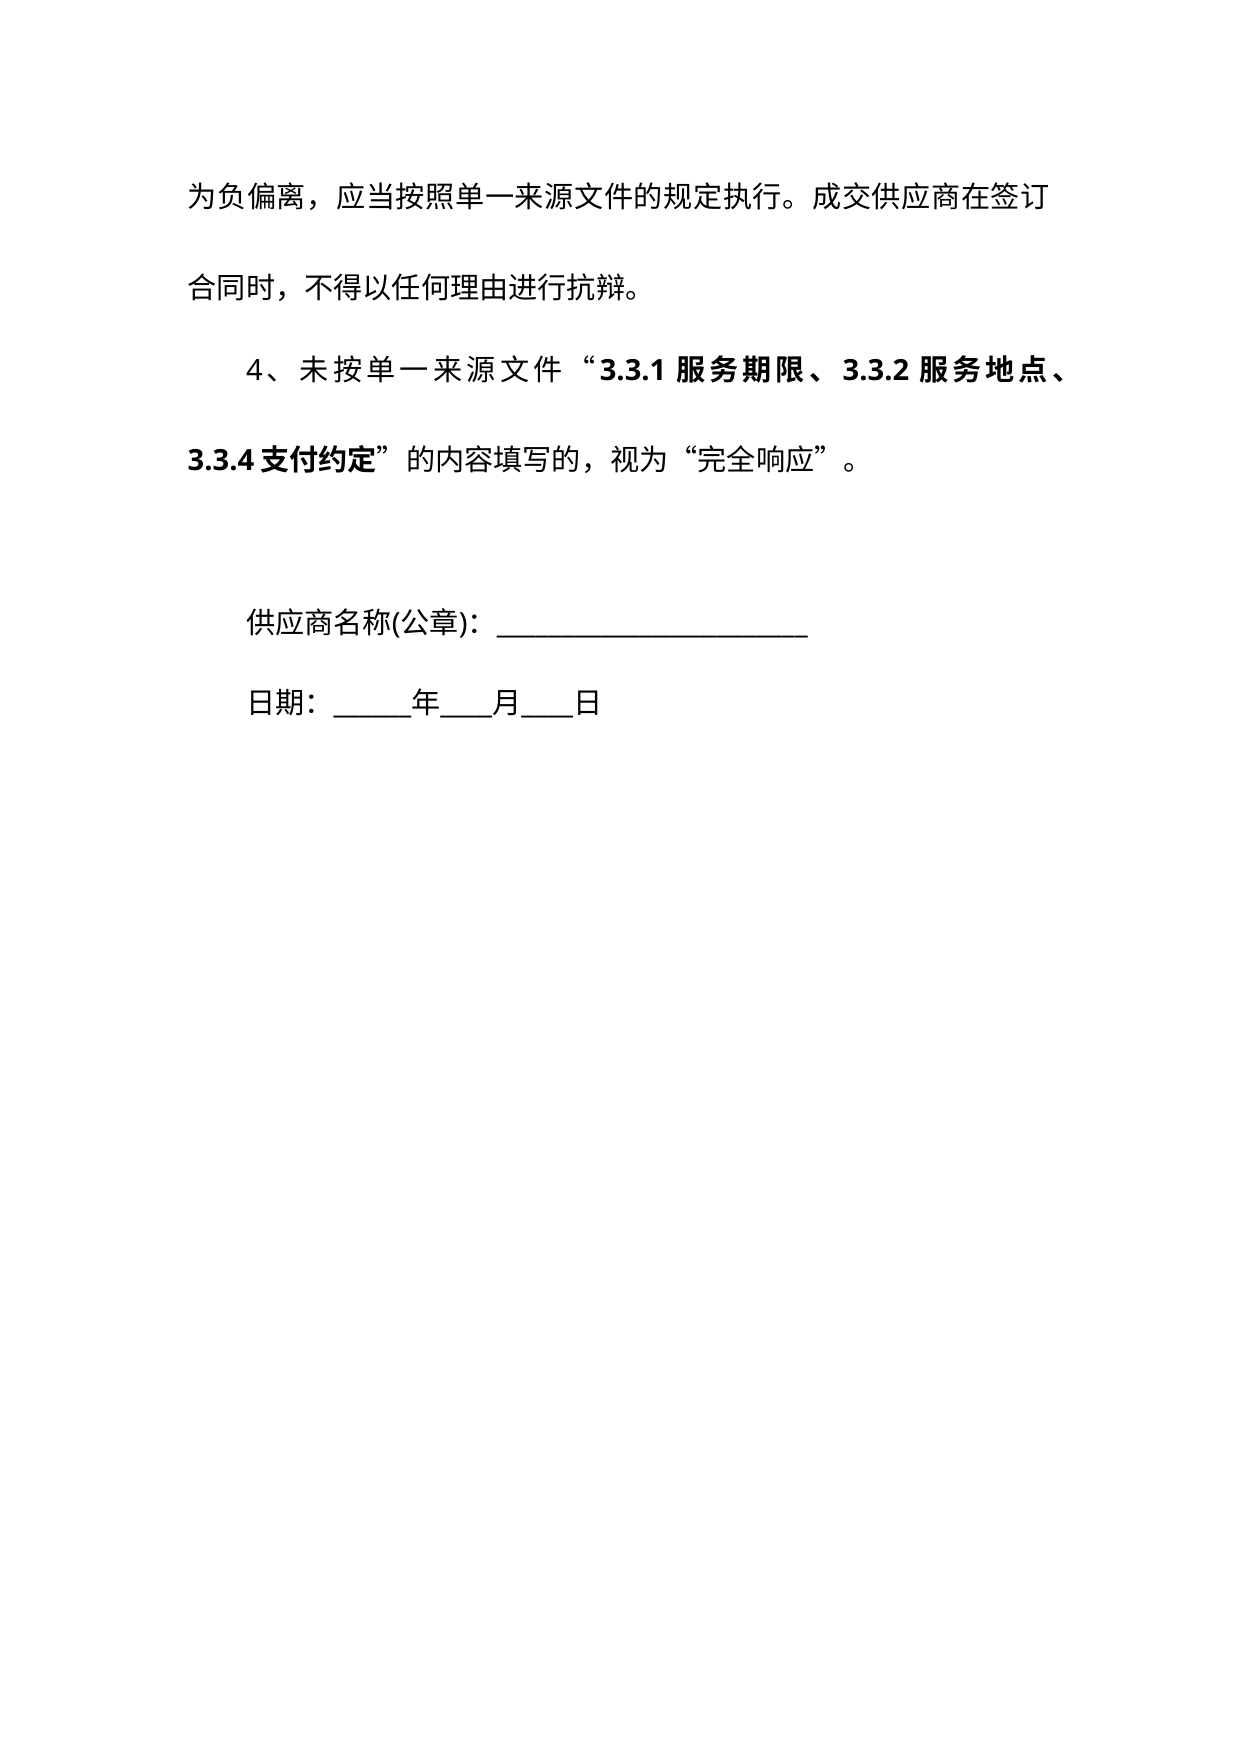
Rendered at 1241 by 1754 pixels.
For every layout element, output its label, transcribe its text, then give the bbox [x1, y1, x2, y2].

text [187, 162, 1053, 318]
text 4、未按单一来源文件“3.3.1服务期限、3.3.2服务地点、3.3.4支付约定”的内容填写的，视为“完全响应”。 [187, 335, 1053, 491]
text 日期：______年____月____日 [187, 668, 1036, 733]
text 供应商名称(公章)：________________________ [187, 588, 1053, 653]
